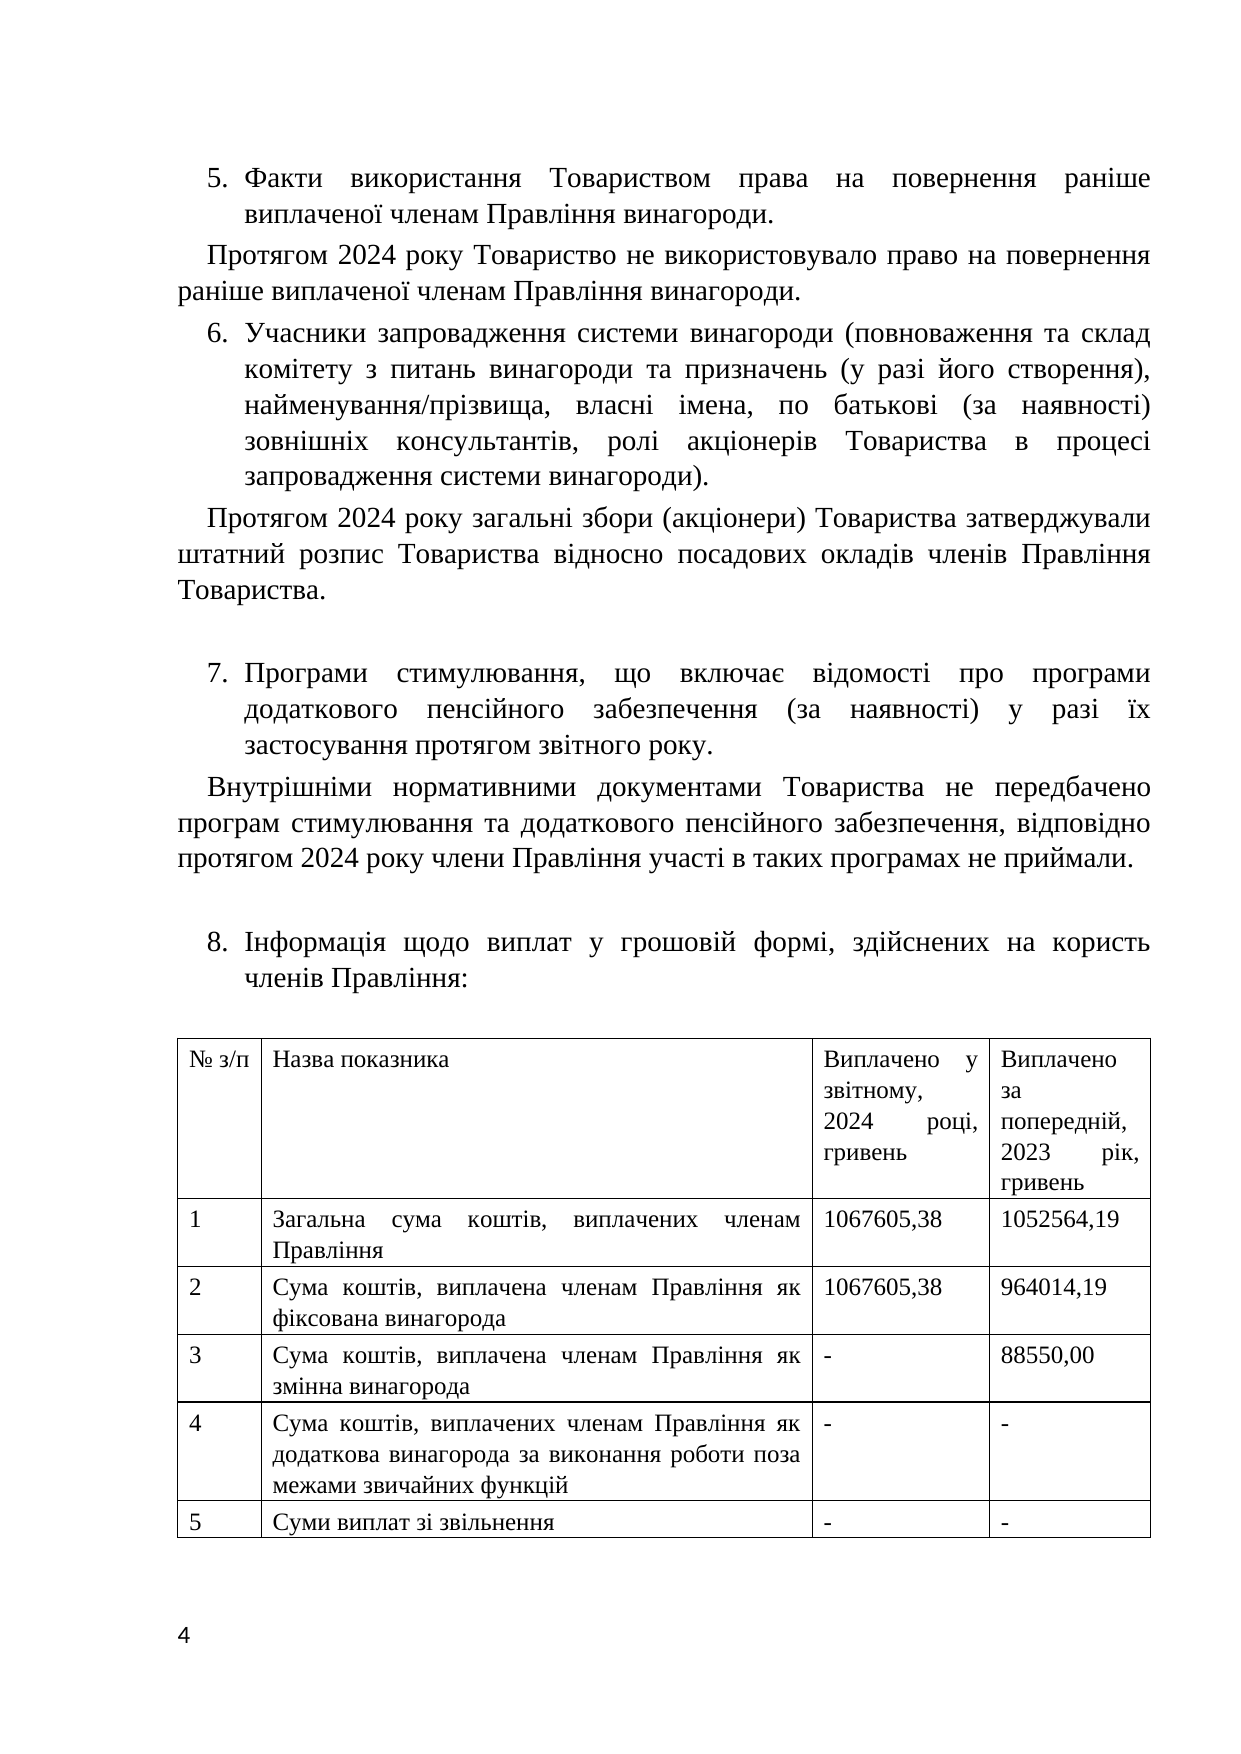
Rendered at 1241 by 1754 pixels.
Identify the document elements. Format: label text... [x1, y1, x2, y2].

table_cell - [813, 1501, 989, 1537]
table_cell 1052564,19 [990, 1199, 1150, 1266]
table_header № з/п [178, 1039, 261, 1198]
table_cell Суми виплат зі звільнення [262, 1501, 812, 1537]
table_cell 1067605,38 [813, 1267, 989, 1333]
table_cell Сума коштів, виплачена членам Правління як змінна винагорода [262, 1335, 812, 1401]
table_cell Сума коштів, виплачена членам Правління як фіксована винагорода [262, 1267, 812, 1333]
table_cell 4 [178, 1403, 261, 1500]
table_cell 3 [178, 1335, 261, 1401]
list Факти використання Товариством права на повернення раніше виплаченої членам Правління винагороди. [207, 160, 1152, 229]
table_cell - [813, 1403, 989, 1500]
table_cell 1067605,38 [813, 1199, 989, 1266]
table_header Назва показника [262, 1039, 812, 1198]
list Інформація щодо виплат у грошовій формі, здійснених на користь членів Правління: [207, 924, 1152, 993]
table_cell Загальна сума коштів, виплачених членам Правління [262, 1199, 812, 1266]
table_cell - [990, 1501, 1150, 1537]
table_header Виплачено за попередній, 2023 рік, гривень [990, 1039, 1150, 1198]
table_header Виплачено у звітному, 2024 році, гривень [813, 1039, 989, 1198]
table_cell Сума коштів, виплачених членам Правління як додаткова винагорода за виконання роботи поза межами звичайних функцій [262, 1403, 812, 1500]
text Внутрішніми нормативними документами Товариства не передбачено програм стимулювання та додаткового пенсійного забезпечення, відповідно протягом 2024 року члени Правління участі в таких програмах не приймали. [177, 769, 1152, 874]
table_cell 88550,00 [990, 1335, 1150, 1401]
table_cell 964014,19 [990, 1267, 1150, 1333]
table_cell 2 [178, 1267, 261, 1333]
table_cell - [813, 1335, 989, 1401]
text Протягом 2024 року Товариство не використовувало право на повернення раніше виплаченої членам Правління винагороди. [177, 237, 1152, 307]
table_cell - [990, 1403, 1150, 1500]
table_cell 1 [178, 1199, 261, 1266]
list Програми стимулювання, що включає відомості про програми додаткового пенсійного забезпечення (за наявності) у разі їх застосування протягом звітного року. [207, 655, 1152, 761]
table_cell 5 [178, 1501, 261, 1537]
text Протягом 2024 року загальні збори (акціонери) Товариства затверджували штатний розпис Товариства відносно посадових окладів членів Правління Товариства. [177, 500, 1152, 605]
list Учасники запровадження системи винагороди (повноваження та склад комітету з питань винагороди та призначень (у разі його створення), найменування/прізвища, власні імена, по батькові (за наявності) зовнішніх консультантів, ролі акціонерів Товариства в процесі запровадження системи винагороди). [207, 315, 1152, 492]
